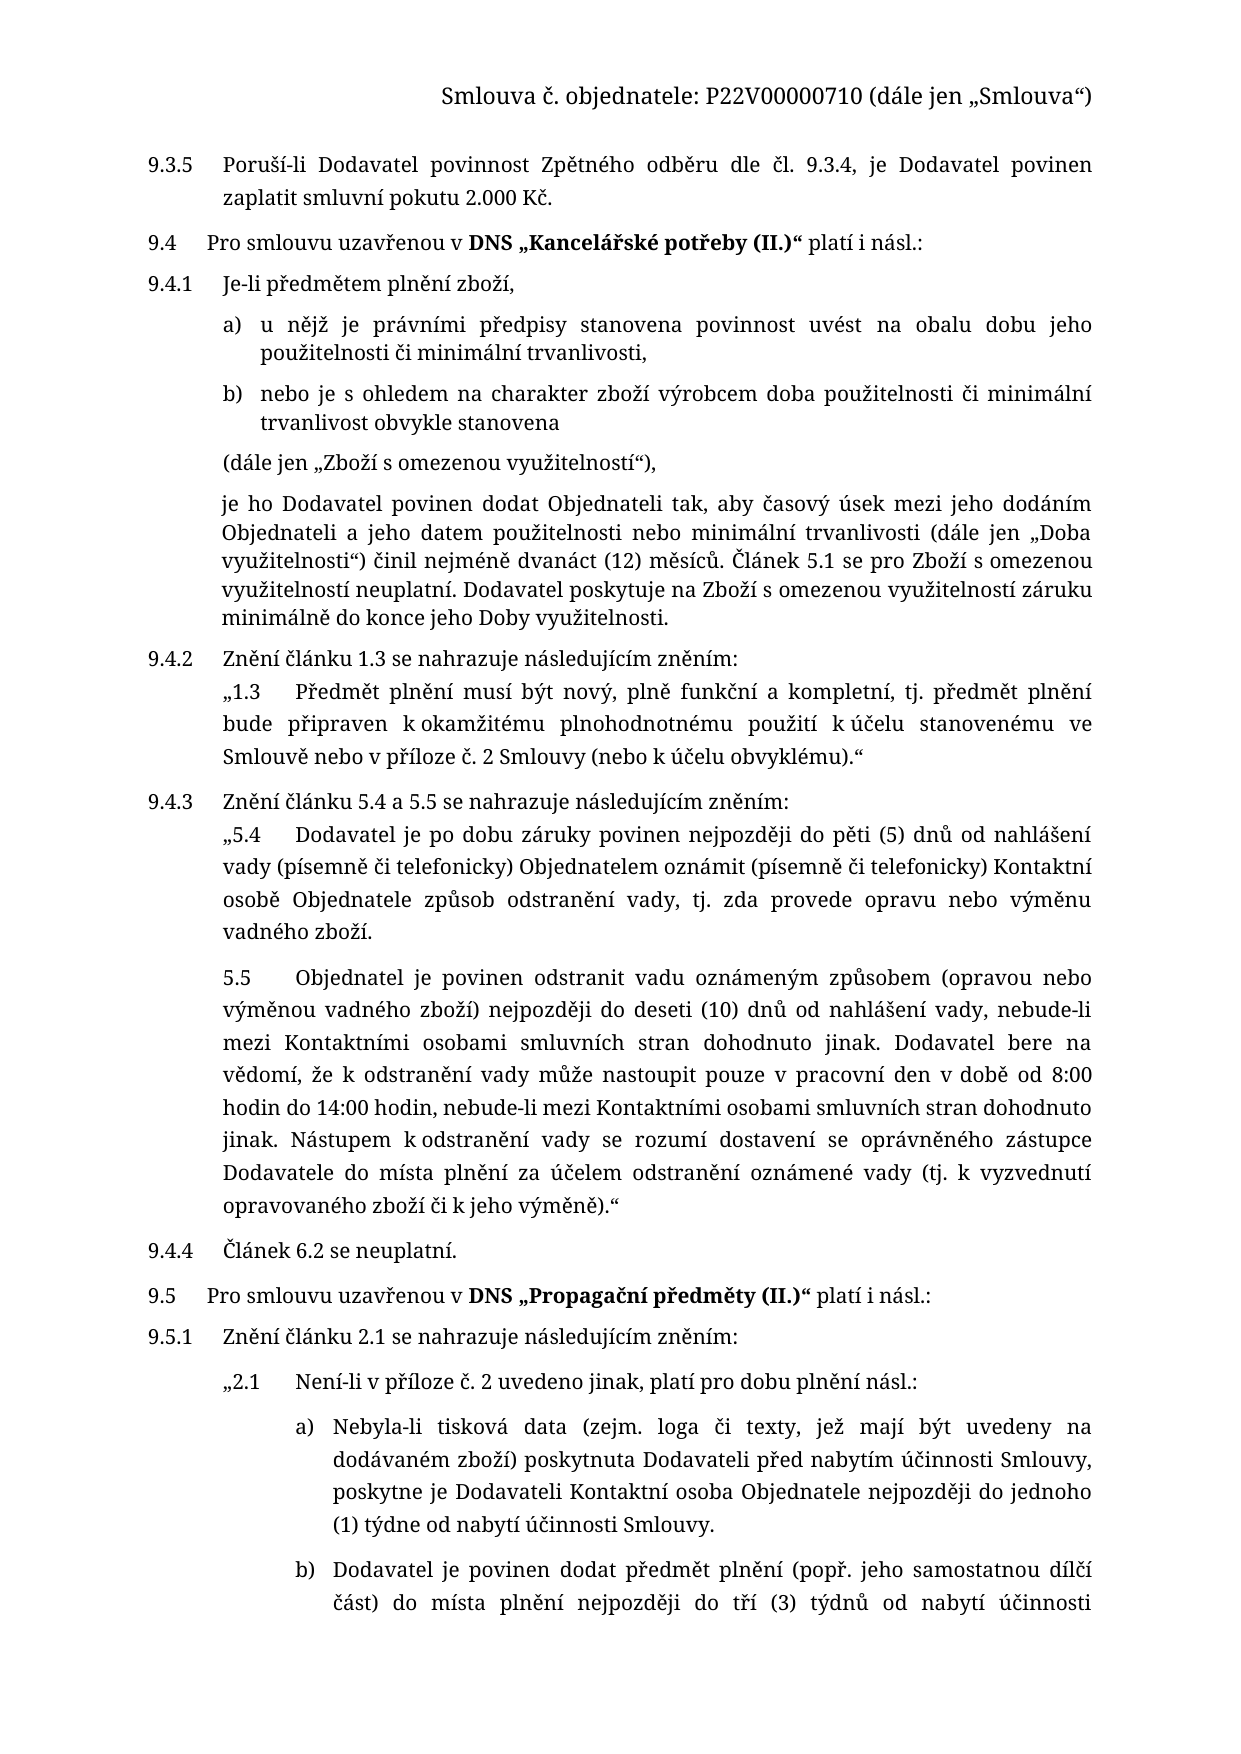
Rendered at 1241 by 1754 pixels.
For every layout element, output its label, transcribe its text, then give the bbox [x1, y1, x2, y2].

list Pro smlouvu uzavřenou v DNS „Kancelářské potřeby (II.)“ platí i násl.: [148, 228, 1093, 256]
list Nebyla-li tisková data (zejm. loga či texty, jež mají být uvedeny na dodávaném zboží) poskytnuta Dodavateli před nabytím účinnosti Smlouvy, poskytne je Dodavateli Kontaktní osoba Objednatele nejpozději do jednoho (1) týdne od nabytí účinnosti Smlouvy. [295, 1412, 1093, 1538]
list Pro smlouvu uzavřenou v DNS „Propagační předměty (II.)“ platí i násl.: [148, 1281, 1093, 1309]
list Znění článku 1.3 se nahrazuje následujícím zněním: [148, 644, 1093, 673]
list „1.3 Předmět plnění musí být nový, plně funkční a kompletní, tj. předmět plnění bude připraven k okamžitému plnohodnotnému použití k účelu stanovenému ve Smlouvě nebo v příloze č. 2 Smlouvy (nebo k účelu obvyklému).“ [223, 677, 1093, 770]
list 5.5 Objednatel je povinen odstranit vadu oznámeným způsobem (opravou nebo výměnou vadného zboží) nejpozději do deseti (10) dnů od nahlášení vady, nebude-li mezi Kontaktními osobami smluvních stran dohodnuto jinak. Dodavatel bere na vědomí, že k odstranění vady může nastoupit pouze v pracovní den v době od 8:00 hodin do 14:00 hodin, nebude-li mezi Kontaktními osobami smluvních stran dohodnuto jinak. Nástupem k odstranění vady se rozumí dostavení se oprávněného zástupce Dodavatele do místa plnění za účelem odstranění oznámené vady (tj. k vyzvednutí opravovaného zboží či k jeho výměně).“ [223, 963, 1093, 1219]
list Znění článku 5.4 a 5.5 se nahrazuje následujícím zněním: [148, 787, 1093, 816]
list Poruší-li Dodavatel povinnost Zpětného odběru dle čl. 9.3.4, je Dodavatel povinen zaplatit smluvní pokutu 2.000 Kč. [148, 150, 1093, 211]
list u nějž je právními předpisy stanovena povinnost uvést na obalu dobu jeho použitelnosti či minimální trvanlivosti, [223, 310, 1093, 367]
text (dále jen „Zboží s omezenou využitelností“), [223, 448, 1093, 477]
list „2.1 Není-li v příloze č. 2 uvedeno jinak, platí pro dobu plnění násl.: [223, 1367, 1093, 1396]
list Je-li předmětem plnění zboží, [148, 269, 1093, 297]
list Znění článku 2.1 se nahrazuje následujícím zněním: [148, 1322, 1093, 1350]
list „5.4 Dodavatel je po dobu záruky povinen nejpozději do pěti (5) dnů od nahlášení vady (písemně či telefonicky) Objednatelem oznámit (písemně či telefonicky) Kontaktní osobě Objednatele způsob odstranění vady, tj. zda provede opravu nebo výměnu vadného zboží. [223, 820, 1093, 946]
text je ho Dodavatel povinen dodat Objednateli tak, aby časový úsek mezi jeho dodáním Objednateli a jeho datem použitelnosti nebo minimální trvanlivosti (dále jen „Doba využitelnosti“) činil nejméně dvanáct (12) měsíců. Článek 5.1 se pro Zboží s omezenou využitelností neuplatní. Dodavatel poskytuje na Zboží s omezenou využitelností záruku minimálně do konce jeho Doby využitelnosti. [221, 489, 1093, 632]
list nebo je s ohledem na charakter zboží výrobcem doba použitelnosti či minimální trvanlivost obvykle stanovena [223, 379, 1093, 436]
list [295, 1555, 1093, 1616]
list Článek 6.2 se neuplatní. [148, 1236, 1093, 1264]
